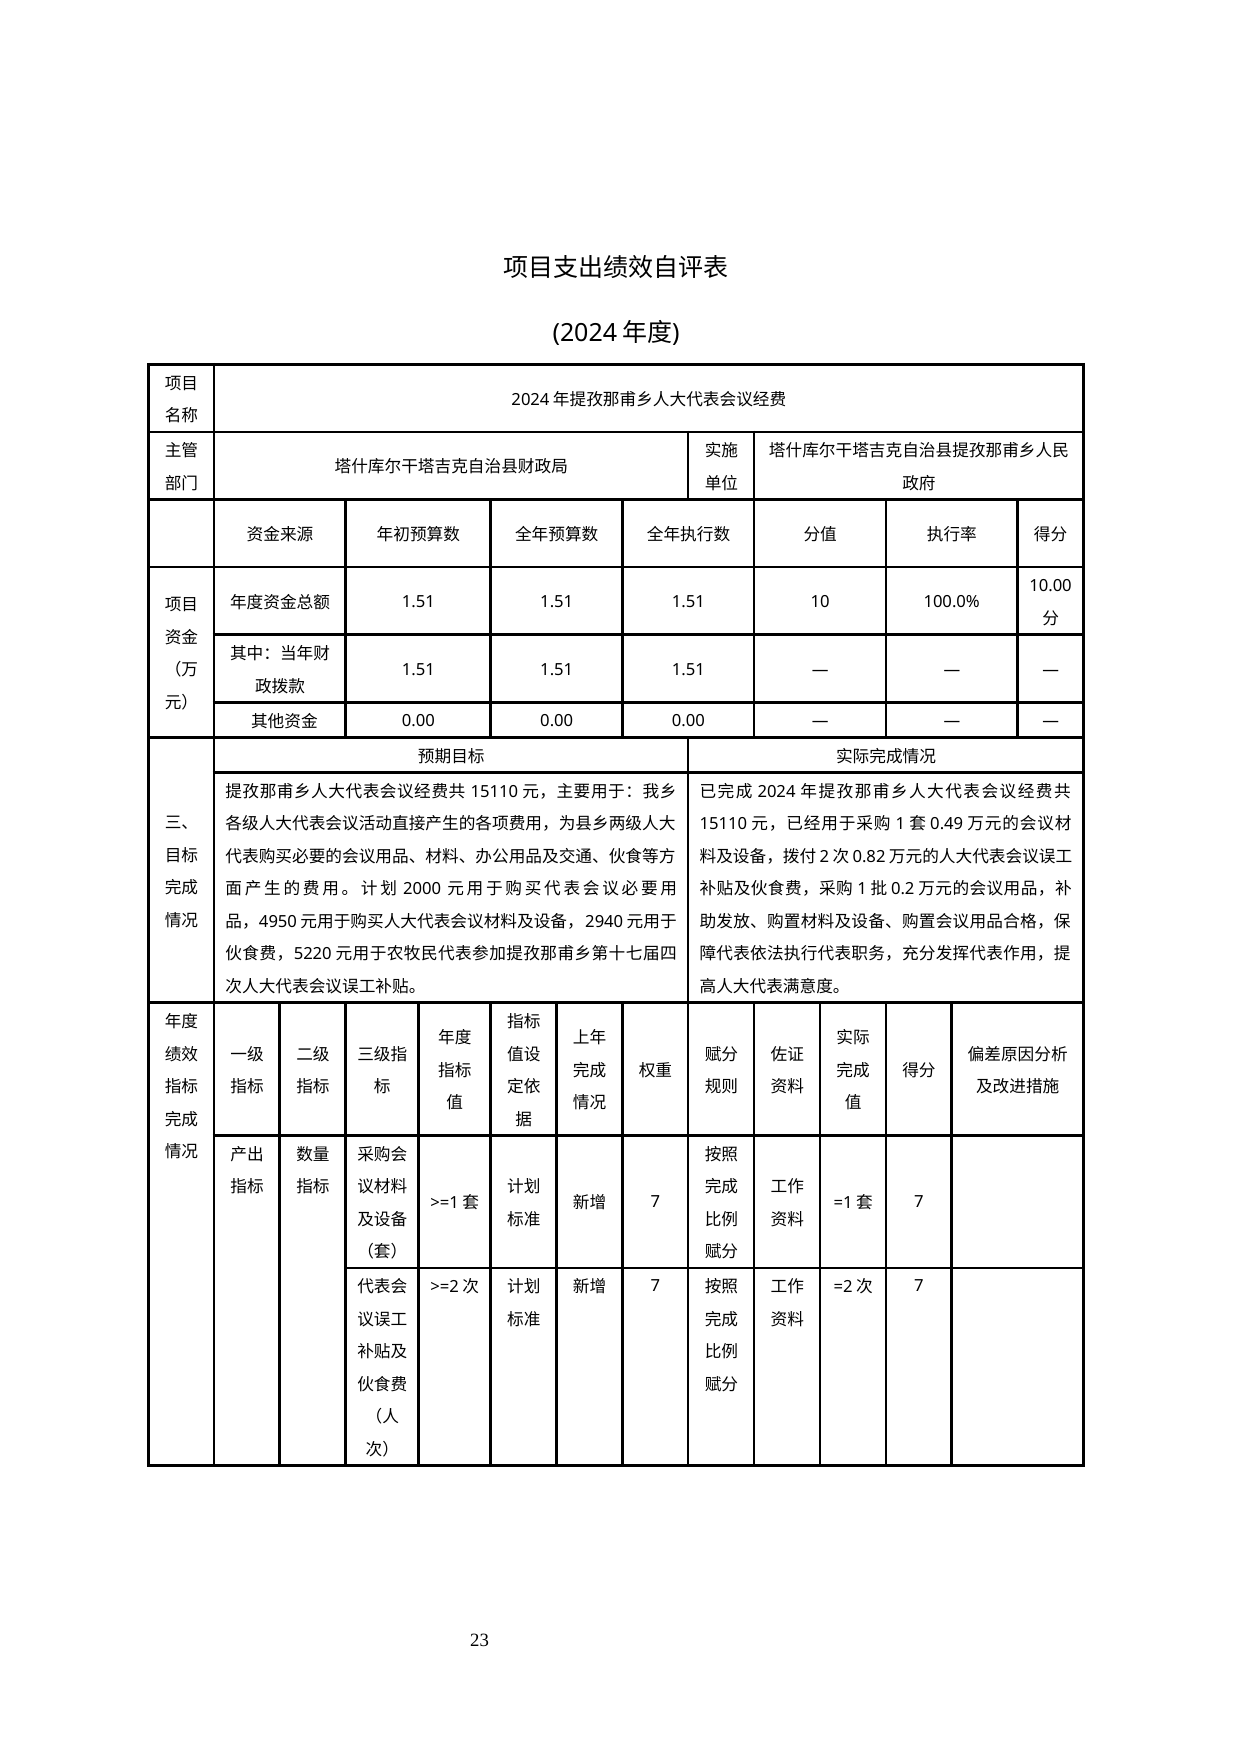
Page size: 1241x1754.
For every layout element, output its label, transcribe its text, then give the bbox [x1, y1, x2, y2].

table_cell 实际完成情况 [689, 739, 1082, 771]
table_cell 执行率 [887, 501, 1016, 566]
table_cell 0.00 [624, 704, 753, 736]
table_cell 项目名称 [150, 366, 213, 431]
table_cell [953, 1137, 1082, 1266]
table_cell 1.51 [624, 636, 753, 701]
table_cell 三级指标 [347, 1004, 417, 1134]
table_cell 年度绩效指标完成情况 [150, 1004, 213, 1464]
table_cell 数量指标 [281, 1137, 344, 1464]
table_cell 佐证资料 [755, 1004, 819, 1134]
table_cell 指标值设定依据 [492, 1004, 555, 1134]
table_cell — [1019, 636, 1082, 701]
table_cell 0.00 [347, 704, 489, 736]
table_cell — [755, 636, 885, 701]
table_cell 代表会议误工补贴及伙食费（人次） [347, 1269, 417, 1464]
table_cell — [1019, 704, 1082, 736]
table_cell 0.00 [492, 704, 621, 736]
table_cell 其中：当年财政拨款 [215, 636, 344, 701]
table_cell 权重 [624, 1004, 687, 1134]
table_cell 分值 [755, 501, 885, 566]
table_cell 一级指标 [215, 1004, 278, 1134]
table_cell (2024年度) [148, 298, 1083, 363]
table_cell 新增 [558, 1137, 621, 1266]
table_cell 年度资金总额 [215, 568, 344, 633]
table_cell 二级指标 [281, 1004, 344, 1134]
table_cell 实施单位 [689, 433, 753, 498]
table_cell 1.51 [347, 636, 489, 701]
table_cell 工作资料 [755, 1137, 819, 1266]
table_cell 塔什库尔干塔吉克自治县提孜那甫乡人民政府 [755, 433, 1082, 498]
table_cell 全年执行数 [624, 501, 753, 566]
table_cell 100.0% [887, 568, 1016, 633]
table_cell 7 [624, 1269, 687, 1464]
table_cell 赋分规则 [689, 1004, 753, 1134]
table_cell 实际完成值 [821, 1004, 885, 1134]
table_cell 按照完成比例赋分 [689, 1137, 753, 1266]
table_cell 塔什库尔干塔吉克自治县财政局 [215, 433, 687, 498]
table_cell 新增 [558, 1269, 621, 1464]
table_cell >=2次 [420, 1269, 489, 1464]
table_cell 1.51 [492, 636, 621, 701]
table_cell 得分 [887, 1004, 950, 1134]
table_cell 10 [755, 568, 885, 633]
table_cell 其他资金 [215, 704, 344, 736]
table_cell 全年预算数 [492, 501, 621, 566]
table_cell 1.51 [624, 568, 753, 633]
table_cell — [887, 704, 1016, 736]
table_cell 7 [887, 1137, 950, 1266]
table_cell — [755, 704, 885, 736]
table_cell =1套 [821, 1137, 885, 1266]
table_cell =2次 [821, 1269, 885, 1464]
table_cell 按照完成比例赋分 [689, 1269, 753, 1464]
table_cell 年初预算数 [347, 501, 489, 566]
table_cell 计划标准 [492, 1269, 555, 1464]
table_cell 产出指标 [215, 1137, 278, 1464]
table_cell 7 [624, 1137, 687, 1266]
table_cell 采购会议材料及设备（套） [347, 1137, 417, 1266]
table_cell 预期目标 [215, 739, 687, 771]
table_cell [953, 1269, 1082, 1464]
table_cell 偏差原因分析及改进措施 [953, 1004, 1082, 1134]
table_cell 1.51 [347, 568, 489, 633]
table_cell [150, 501, 213, 566]
table_cell 三、目标完成情况 [150, 739, 213, 1001]
table_cell 已完成2024年提孜那甫乡人大代表会议经费共15110元，已经用于采购1套0.49万元的会议材料及设备，拨付2次0.82万元的人大代表会议误工补贴及伙食费，采购1批0.2万元的会议用品，补助发放、购置材料及设备、购置会议用品合格，保障代表依法执行代表职务，充分发挥代表作用，提高人大代表满意度。 [689, 774, 1082, 1001]
table_cell 2024年提孜那甫乡人大代表会议经费 [215, 366, 1082, 431]
table_cell 项目资金 （万元） [150, 568, 213, 736]
table_cell 1.51 [492, 568, 621, 633]
table_cell 资金来源 [215, 501, 344, 566]
table_cell — [887, 636, 1016, 701]
table_cell >=1套 [420, 1137, 489, 1266]
table_header 项目支出绩效自评表 [148, 233, 1083, 298]
table_cell 10.00分 [1019, 568, 1082, 633]
table_cell 计划标准 [492, 1137, 555, 1266]
table_cell 上年完成情况 [558, 1004, 621, 1134]
table_cell 7 [887, 1269, 950, 1464]
table_cell 主管部门 [150, 433, 213, 498]
table_cell 得分 [1019, 501, 1082, 566]
table_cell 年度指标值 [420, 1004, 489, 1134]
table_cell 提孜那甫乡人大代表会议经费共15110元，主要用于：我乡各级人大代表会议活动直接产生的各项费用，为县乡两级人大代表购买必要的会议用品、材料、办公用品及交通、伙食等方面产生的费用。计划2000元用于购买代表会议必要用品，4950元用于购买人大代表会议材料及设备，2940元用于伙食费，5220元用于农牧民代表参加提孜那甫乡第十七届四次人大代表会议误工补贴。 [215, 774, 687, 1001]
table_cell 工作资料 [755, 1269, 819, 1464]
